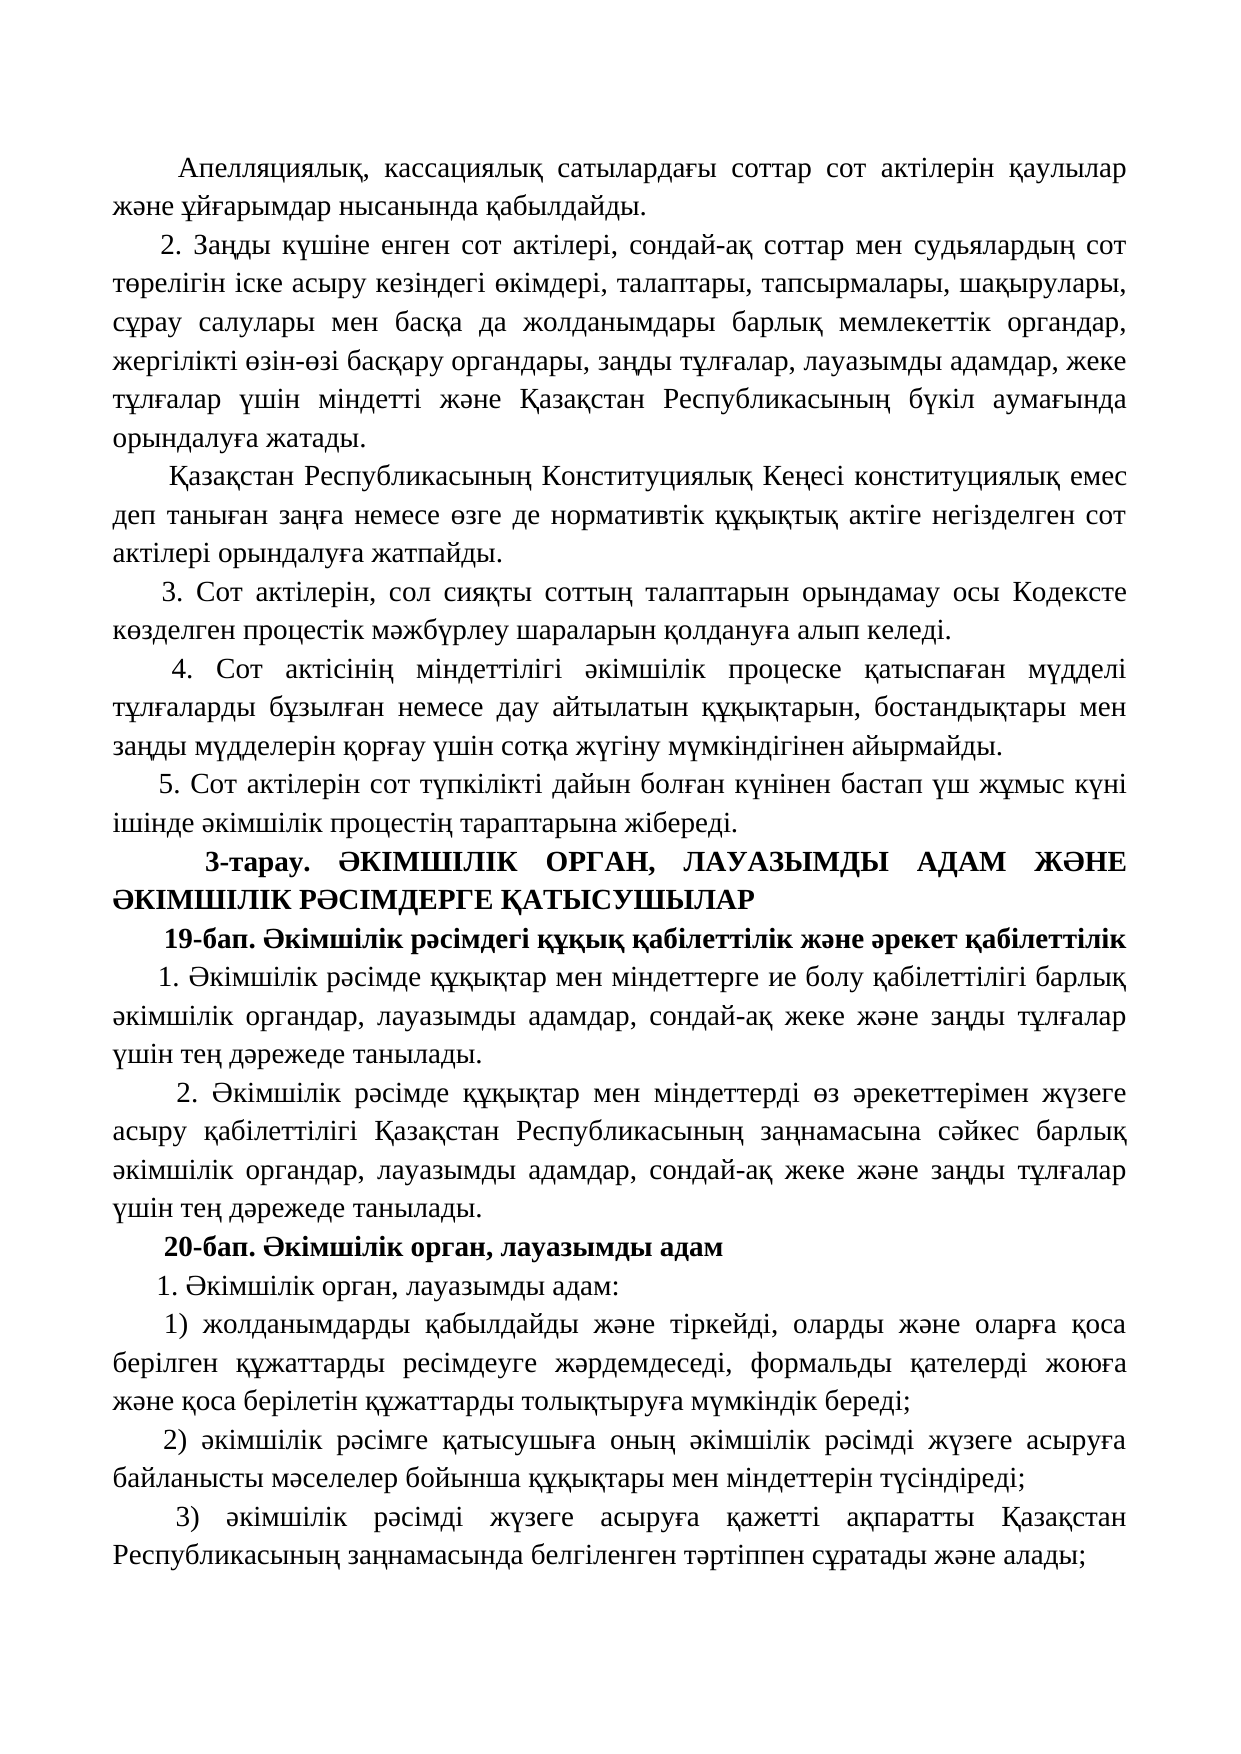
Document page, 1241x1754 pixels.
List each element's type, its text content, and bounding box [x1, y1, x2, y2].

text 2) әкімшілік рәсімге қатысушыға оның әкімшілік рәсімді жүзеге асыруға байланысты мәселелер бойынша құқықтары мен міндеттерін түсіндіреді; [112, 1422, 1128, 1494]
text 3) әкімшілік рәсімді жүзеге асыруға қажетті ақпаратты Қазақстан Республикасының заңнамасында белгіленген тәртіппен сұратады және алады; [112, 1499, 1128, 1571]
text 1. Әкімшілік рәсімде құқықтар мен міндеттерге ие болу қабілеттілігі барлық әкімшілік органдар, лауазымды адамдар, сондай-ақ жеке және заңды тұлғалар үшін тең дәрежеде танылады. [112, 959, 1128, 1070]
text Қазақстан Республикасының Конституциялық Кеңесі конституциялық емес деп таныған заңға немесе өзге де нормативтік құқықтық актіге негізделген сот актілері орындалуға жатпайды. [112, 458, 1128, 569]
text 1) жолданымдарды қабылдайды және тіркейді, оларды және оларға қоса берілген құжаттарды ресімдеуге жәрдемдеседі, формальды қателерді жоюға және қоса берілетін құжаттарды толықтыруға мүмкіндік береді; [112, 1306, 1128, 1417]
text 5. Сот актілерін сот түпкілікті дайын болған күнінен бастап үш жұмыс күні ішінде әкімшілік процестің тараптарына жібереді. [112, 767, 1128, 839]
text Апелляциялық, кассациялық сатылардағы соттар сот актілерін қаулылар және ұйғарымдар нысанында қабылдайды. [112, 150, 1128, 222]
text 19-бап. Әкімшілік рәсімдегі құқық қабілеттілік және әрекет қабілеттілік [112, 921, 1128, 954]
text 3. Сот актілерін, сол сияқты соттың талаптарын орындамау осы Кодексте көзделген процестік мәжбүрлеу шараларын қолдануға алып келеді. [112, 574, 1128, 646]
text 2. Әкімшілік рәсімде құқықтар мен міндеттерді өз әрекеттерімен жүзеге асыру қабілеттілігі Қазақстан Республикасының заңнамасына сәйкес барлық әкімшілік органдар, лауазымды адамдар, сондай-ақ жеке және заңды тұлғалар үшін тең дәрежеде танылады. [112, 1075, 1128, 1224]
text 2. Заңды күшіне енген сот актілері, сондай-ақ соттар мен судьялардың сот төрелігін іске асыру кезіндегі өкімдері, талаптары, тапсырмалары, шақырулары, сұрау салулары мен басқа да жолданымдары барлық мемлекеттік органдар, жергілікті өзін-өзі басқару органдары, заңды тұлғалар, лауазымды адамдар, жеке тұлғалар үшін міндетті және Қазақстан Республикасының бүкіл аумағында орындалуға жатады. [112, 227, 1128, 453]
text 1. Әкімшілік орган, лауазымды адам: [112, 1268, 1128, 1301]
text 3-тарау. ӘКІМШІЛІК ОРГАН, ЛАУАЗЫМДЫ АДАМ ЖӘНЕ ӘКІМШІЛІК РӘСІМДЕРГЕ ҚАТЫСУШЫЛАР [112, 844, 1128, 916]
text 4. Сот актісінің міндеттілігі әкімшілік процеске қатыспаған мүдделі тұлғаларды бұзылған немесе дау айтылатын құқықтарын, бостандықтары мен заңды мүдделерін қорғау үшін сотқа жүгіну мүмкіндігінен айырмайды. [112, 651, 1128, 762]
text 20-бап. Әкімшілік орган, лауазымды адам [112, 1229, 1128, 1263]
